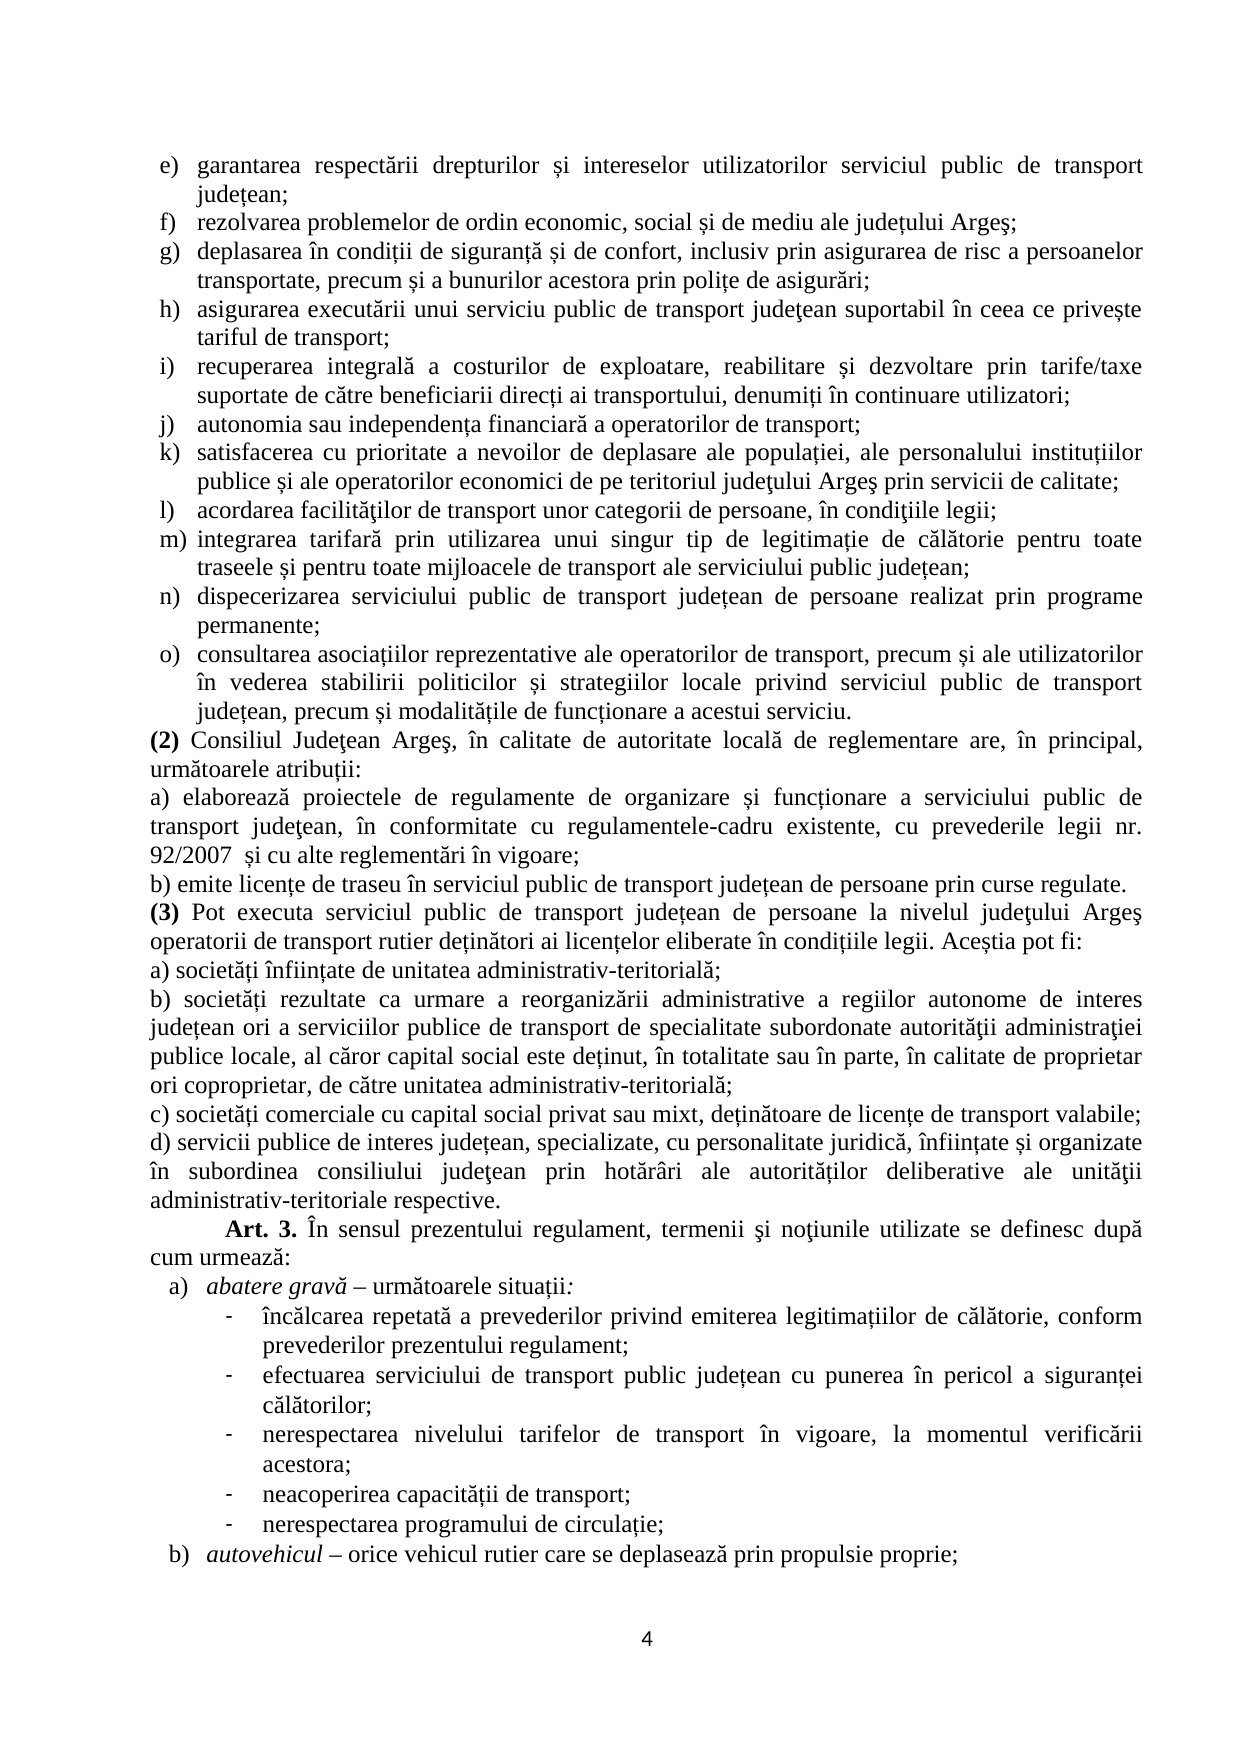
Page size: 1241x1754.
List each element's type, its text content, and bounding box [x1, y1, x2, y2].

text b) societăți rezultate ca urmare a reorganizării administrative a regiilor autonome de interes județean ori a serviciilor publice de transport de specialitate subordonate autorităţii administraţiei publice locale, al căror capital social este deținut, în totalitate sau în parte, în calitate de proprietar ori coproprietar, de către unitatea administrativ-teritorială; [150, 984, 1144, 1099]
list neacoperirea capacității de transport; [225, 1478, 1144, 1508]
list garantarea respectării drepturilor și intereselor utilizatorilor serviciul public de transport județean; [159, 150, 1144, 207]
text a) societăți înființate de unitatea administrativ-teritorială; [150, 955, 1144, 984]
list asigurarea executării unui serviciu public de transport judeţean suportabil în ceea ce privește tariful de transport; [159, 294, 1144, 351]
text c) societăți comerciale cu capital social privat sau mixt, deținătoare de licențe de transport valabile; [150, 1099, 1144, 1127]
text (2) Consiliul Judeţean Argeş, în calitate de autoritate locală de reglementare are, în principal, următoarele atribuții: [150, 725, 1144, 782]
text b) emite licențe de traseu în serviciul public de transport județean de persoane prin curse regulate. [150, 869, 1144, 897]
list rezolvarea problemelor de ordin economic, social și de mediu ale județului Argeş; [159, 207, 1144, 236]
list dispecerizarea serviciului public de transport județean de persoane realizat prin programe permanente; [159, 581, 1144, 639]
list nerespectarea nivelului tarifelor de transport în vigoare, la momentul verificării acestora; [225, 1418, 1144, 1478]
list abatere gravă – următoarele situații: [169, 1271, 1144, 1300]
list acordarea facilităţilor de transport unor categorii de persoane, în condiţiile legii; [159, 495, 1144, 524]
list recuperarea integrală a costurilor de exploatare, reabilitare și dezvoltare prin tarife/taxe suportate de către beneficiarii direcți ai transportului, denumiți în continuare utilizatori; [159, 351, 1144, 409]
list satisfacerea cu prioritate a nevoilor de deplasare ale populației, ale personalului instituțiilor publice și ale operatorilor economici de pe teritoriul judeţului Argeş prin servicii de calitate; [159, 437, 1144, 495]
list deplasarea în condiții de siguranță și de confort, inclusiv prin asigurarea de risc a persoanelor transportate, precum și a bunurilor acestora prin polițe de asigurări; [159, 236, 1144, 294]
text d) servicii publice de interes județean, specializate, cu personalitate juridică, înființate și organizate în subordinea consiliului judeţean prin hotărâri ale autorităților deliberative ale unităţii administrativ-teritoriale respective. [150, 1127, 1144, 1214]
list efectuarea serviciului de transport public județean cu punerea în pericol a siguranței călătorilor; [225, 1359, 1144, 1418]
text Art. 3. În sensul prezentului regulament, termenii şi noţiunile utilizate se definesc după cum urmează: [150, 1214, 1144, 1271]
text (3) Pot executa serviciul public de transport județean de persoane la nivelul judeţului Argeş operatorii de transport rutier deținători ai licențelor eliberate în condițiile legii. Aceștia pot fi: [150, 897, 1144, 955]
list autonomia sau independența financiară a operatorilor de transport; [159, 409, 1144, 437]
text a) elaborează proiectele de regulamente de organizare și funcționare a serviciului public de transport judeţean, în conformitate cu regulamentele-cadru existente, cu prevederile legii nr. 92/2007 și cu alte reglementări în vigoare; [150, 782, 1144, 869]
list integrarea tarifară prin utilizarea unui singur tip de legitimație de călătorie pentru toate traseele și pentru toate mijloacele de transport ale serviciului public județean; [159, 524, 1144, 581]
list nerespectarea programului de circulație; [225, 1508, 1144, 1539]
list consultarea asociațiilor reprezentative ale operatorilor de transport, precum și ale utilizatorilor în vederea stabilirii politicilor și strategiilor locale privind serviciul public de transport județean, precum și modalitățile de funcționare a acestui serviciu. [159, 639, 1144, 725]
list încălcarea repetată a prevederilor privind emiterea legitimațiilor de călătorie, conform prevederilor prezentului regulament; [225, 1300, 1144, 1359]
list autovehicul – orice vehicul rutier care se deplasează prin propulsie proprie; [169, 1539, 1144, 1568]
